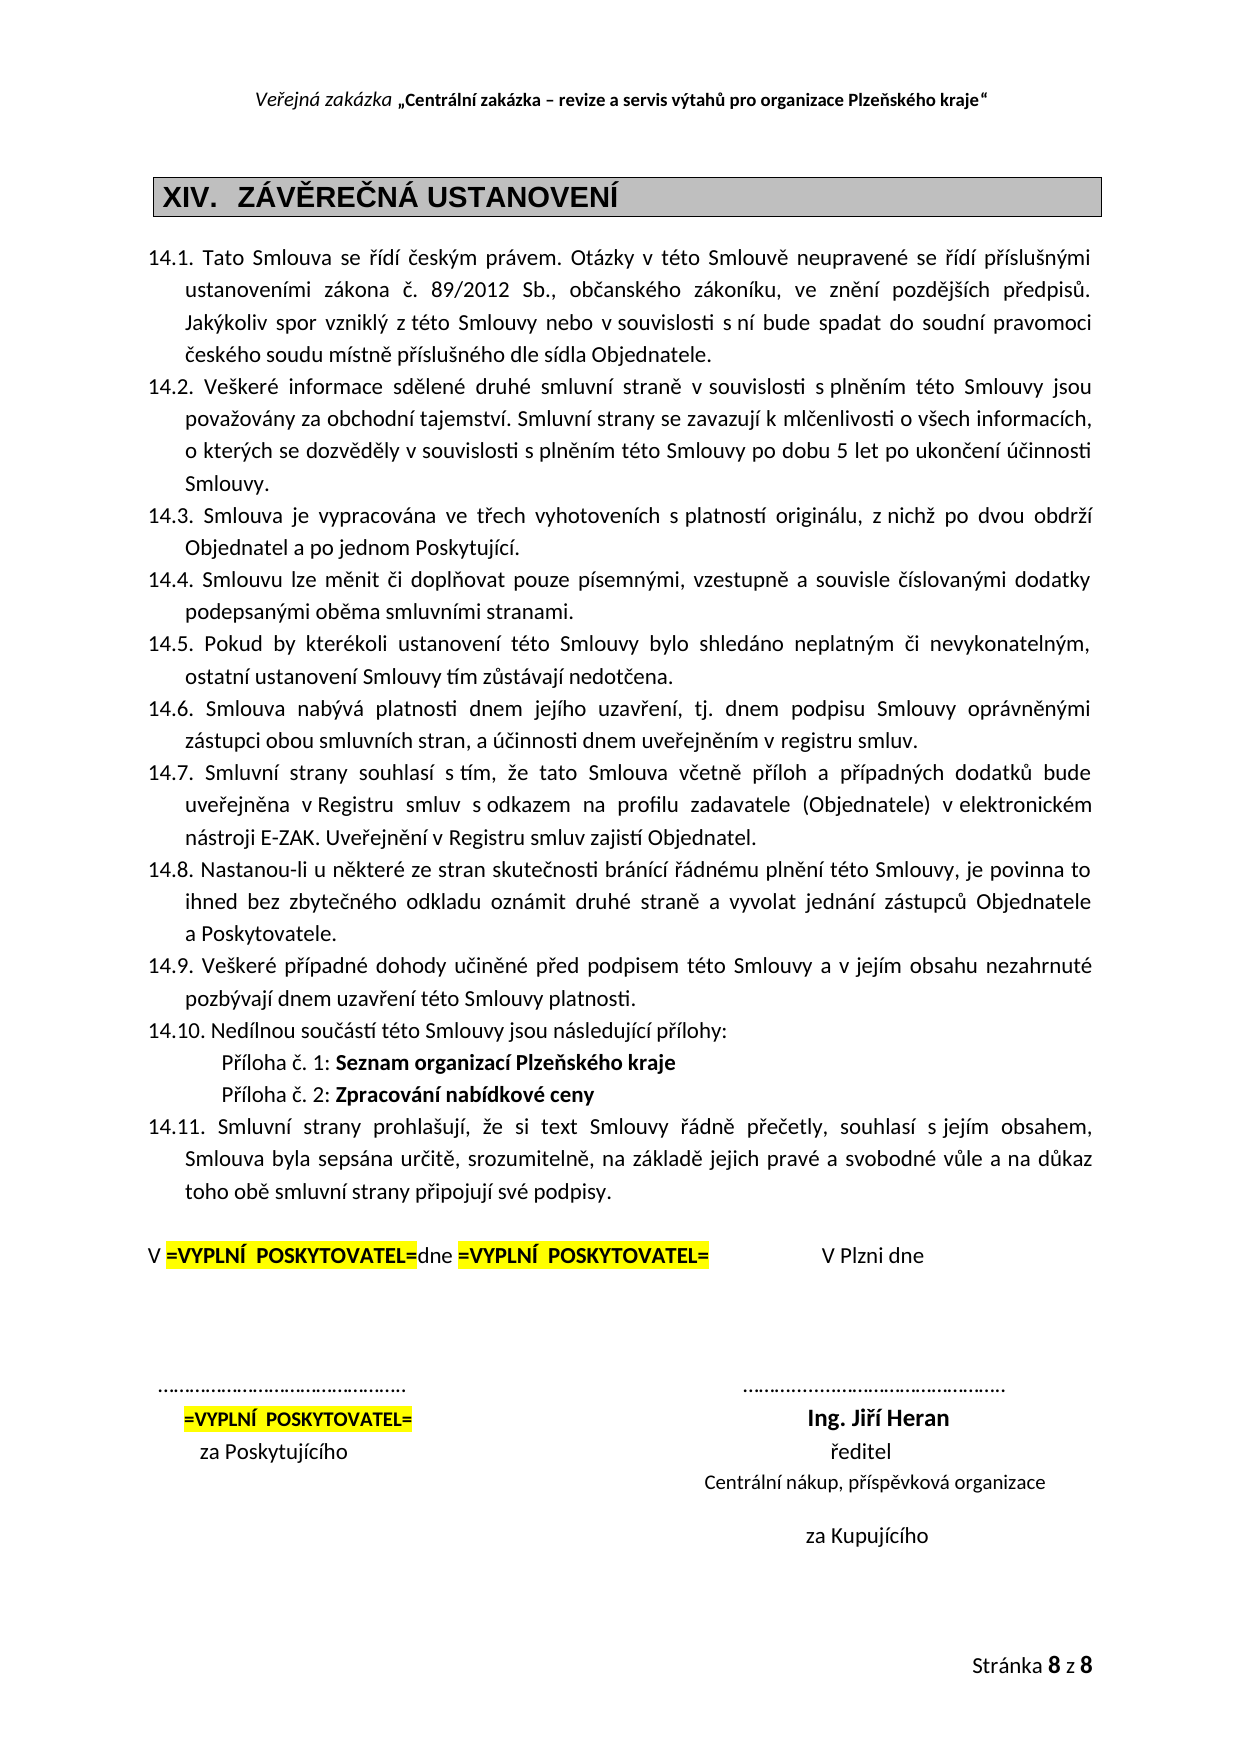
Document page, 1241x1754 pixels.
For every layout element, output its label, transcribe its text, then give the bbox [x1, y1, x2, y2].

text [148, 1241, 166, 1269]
text 14.6. Smlouva nabývá platnosti dnem jejího uzavření, tj. dnem podpisu Smlouvy oprávněnými zástupci obou smluvních stran, a účinnosti dnem uveřejněním v registru smluv. [148, 694, 1092, 754]
text 14.9. Veškeré případné dohody učiněné před podpisem této Smlouvy a v jejím obsahu nezahrnuté pozbývají dnem uzavření této Smlouvy platnosti. [148, 951, 1092, 1012]
text Příloha č. 2: Zpracování nabídkové ceny [221, 1080, 1092, 1108]
text 14.11. Smluvní strany prohlašují, že si text Smlouvy řádně přečetly, souhlasí s jejím obsahem, Smlouva byla sepsána určitě, srozumitelně, na základě jejich pravé a svobodné vůle a na důkaz toho obě smluvní strany připojují své podpisy. [148, 1112, 1092, 1205]
text 14.3. Smlouva je vypracována ve třech vyhotoveních s platností originálu, z nichž po dvou obdrží Objednatel a po jednom Poskytující. [148, 501, 1092, 561]
text 14.5. Pokud by kterékoli ustanovení této Smlouvy bylo shledáno neplatným či nevykonatelným, ostatní ustanovení Smlouvy tím zůstávají nedotčena. [148, 629, 1092, 690]
text ……………………………………….. ………........………………………….. [148, 1370, 1092, 1398]
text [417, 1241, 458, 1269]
text za Poskytujícího ředitel [148, 1437, 1092, 1465]
list ZÁVĚREČNÁ USTANOVENÍ [154, 178, 1101, 216]
text 14.1. Tato Smlouva se řídí českým právem. Otázky v této Smlouvě neupravené se řídí příslušnými ustanoveními zákona č. 89/2012 Sb., občanského zákoníku, ve znění pozdějších předpisů. Jakýkoliv spor vzniklý z této Smlouvy nebo v souvislosti s ní bude spadat do soudní pravomoci českého soudu místně příslušného dle sídla Objednatele. [148, 243, 1092, 368]
text 14.2. Veškeré informace sdělené druhé smluvní straně v souvislosti s plněním této Smlouvy jsou považovány za obchodní tajemství. Smluvní strany se zavazují k mlčenlivosti o všech informacích, o kterých se dozvěděly v souvislosti s plněním této Smlouvy po dobu 5 let po ukončení účinnosti Smlouvy. [148, 372, 1092, 497]
text V =VYPLNÍ POSKYTOVATEL=dne =VYPLNÍ POSKYTOVATEL= V Plzni dne [709, 1241, 1092, 1269]
text 14.7. Smluvní strany souhlasí s tím, že tato Smlouva včetně příloh a případných dodatků bude uveřejněna v Registru smluv s odkazem na profilu zadavatele (Objednatele) v elektronickém nástroji E-ZAK. Uveřejnění v Registru smluv zajistí Objednatel. [148, 758, 1092, 851]
text 14.10. Nedílnou součástí této Smlouvy jsou následující přílohy: [148, 1016, 1092, 1044]
text 14.4. Smlouvu lze měnit či doplňovat pouze písemnými, vzestupně a souvisle číslovanými dodatky podepsanými oběma smluvními stranami. [148, 565, 1092, 625]
text za Kupujícího [739, 1521, 1092, 1549]
text =VYPLNÍ POSKYTOVATEL= Ing. Jiří Heran [148, 1402, 1092, 1433]
text Centrální nákup, příspěvková organizace [148, 1469, 1092, 1495]
text Příloha č. 1: Seznam organizací Plzeňského kraje [221, 1048, 1092, 1076]
text 14.8. Nastanou-li u některé ze stran skutečnosti bránící řádnému plnění této Smlouvy, je povinna to ihned bez zbytečného odkladu oznámit druhé straně a vyvolat jednání zástupců Objednatele a Poskytovatele. [148, 855, 1092, 947]
